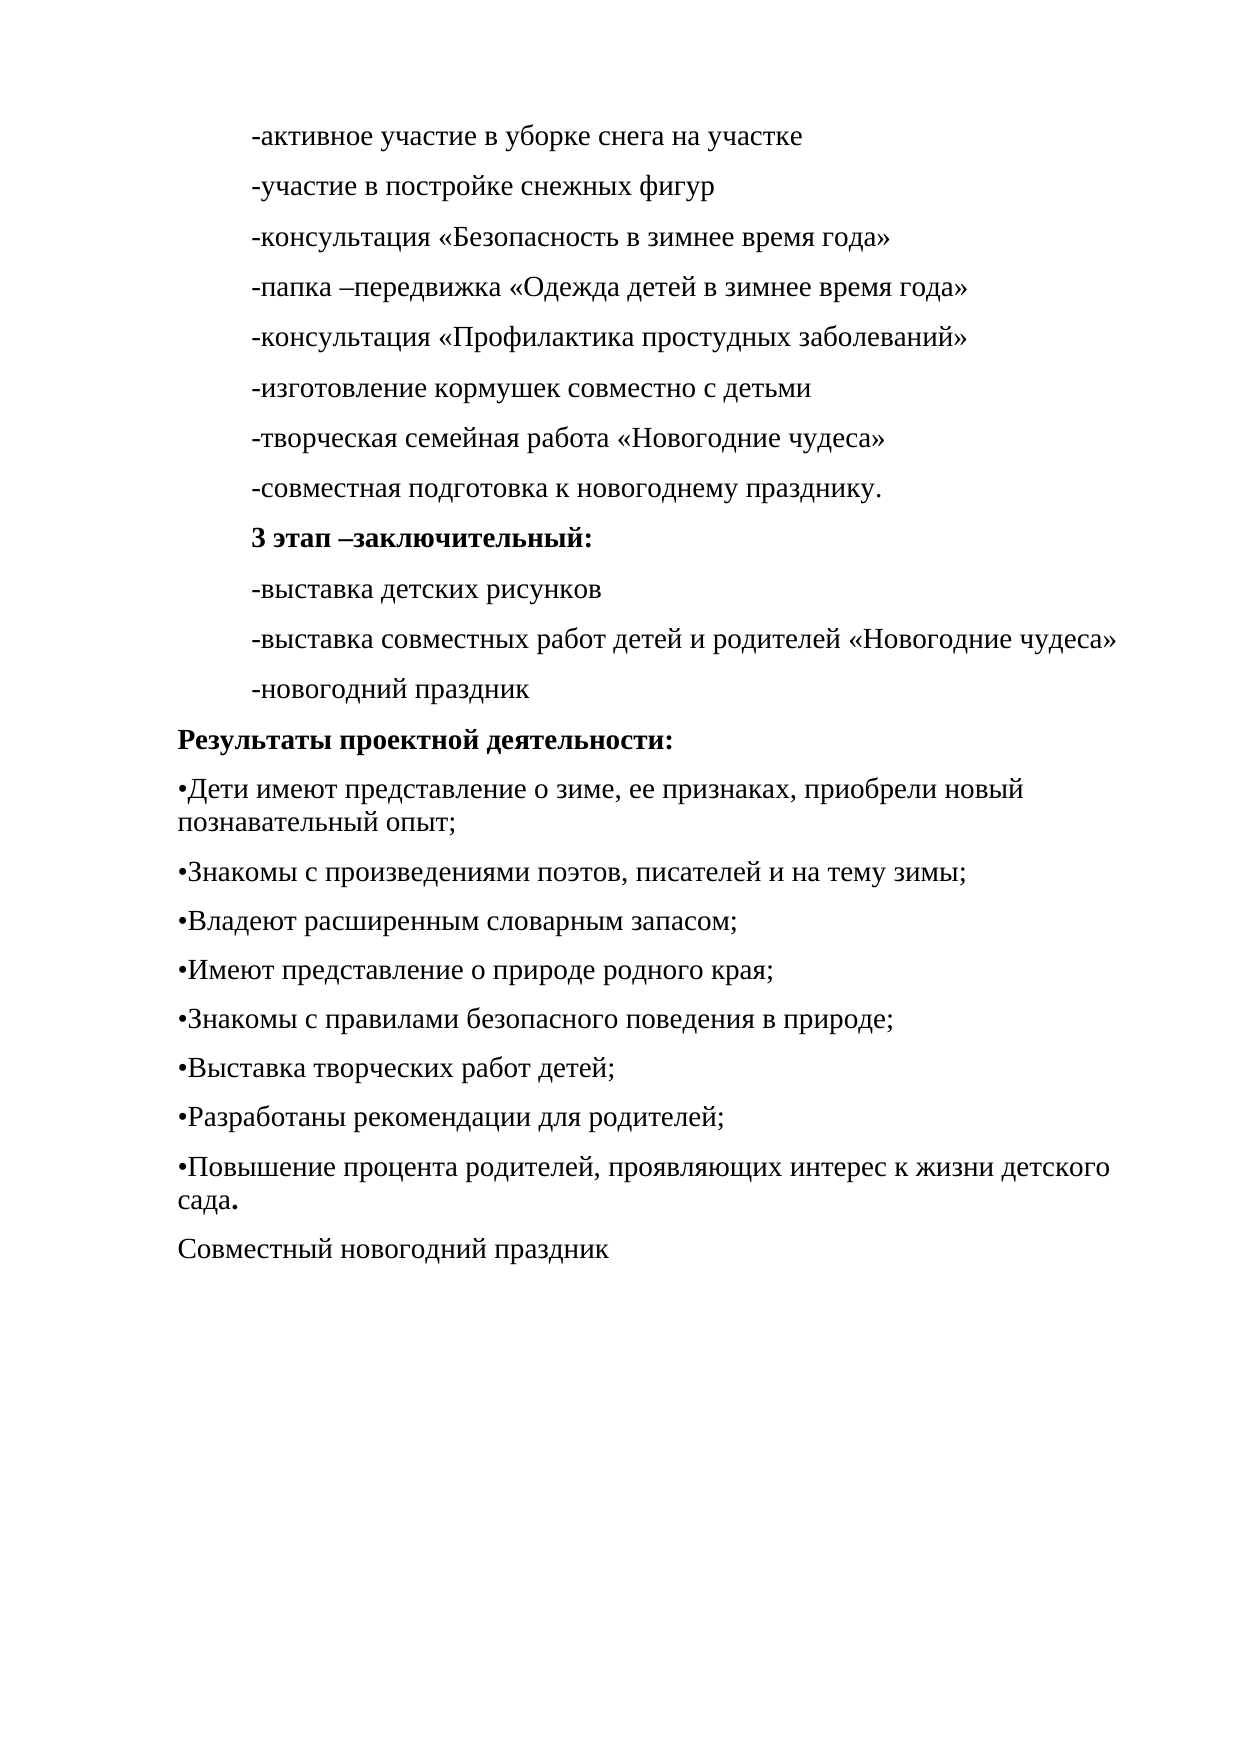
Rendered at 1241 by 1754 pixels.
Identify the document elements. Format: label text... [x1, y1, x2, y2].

text -консультация «Безопасность в зимнее время года» [177, 219, 1152, 252]
text -папка –передвижка «Одежда детей в зимнее время года» [177, 269, 1152, 303]
text •Повышение процента родителей, проявляющих интерес к жизни детского сада. [177, 1149, 1152, 1216]
text -выставка детских рисунков [177, 571, 1152, 604]
text Результаты проектной деятельности: [177, 722, 1152, 755]
text •Имеют представление о природе родного края; [177, 952, 1152, 986]
text -выставка совместных работ детей и родителей «Новогодние чудеса» [177, 621, 1152, 655]
text Совместный новогодний праздник [177, 1231, 1152, 1265]
text •Выставка творческих работ детей; [177, 1050, 1152, 1084]
text -участие в постройке снежных фигур [177, 168, 1152, 202]
text •Знакомы с произведениями поэтов, писателей и на тему зимы; [177, 854, 1152, 887]
text •Владеют расширенным словарным запасом; [177, 903, 1152, 936]
text 3 этап –заключительный: [177, 521, 1152, 554]
text -творческая семейная работа «Новогодние чудеса» [177, 420, 1152, 453]
text -новогодний праздник [177, 672, 1152, 705]
text -изготовление кормушек совместно с детьми [177, 370, 1152, 403]
text -консультация «Профилактика простудных заболеваний» [177, 319, 1152, 353]
text •Дети имеют представление о зиме, ее признаках, приобрели новый познавательный опыт; [177, 771, 1152, 838]
text •Знакомы с правилами безопасного поведения в природе; [177, 1001, 1152, 1035]
text -активное участие в уборке снега на участке [177, 118, 1152, 152]
text •Разработаны рекомендации для родителей; [177, 1099, 1152, 1133]
text -совместная подготовка к новогоднему празднику. [177, 470, 1152, 504]
